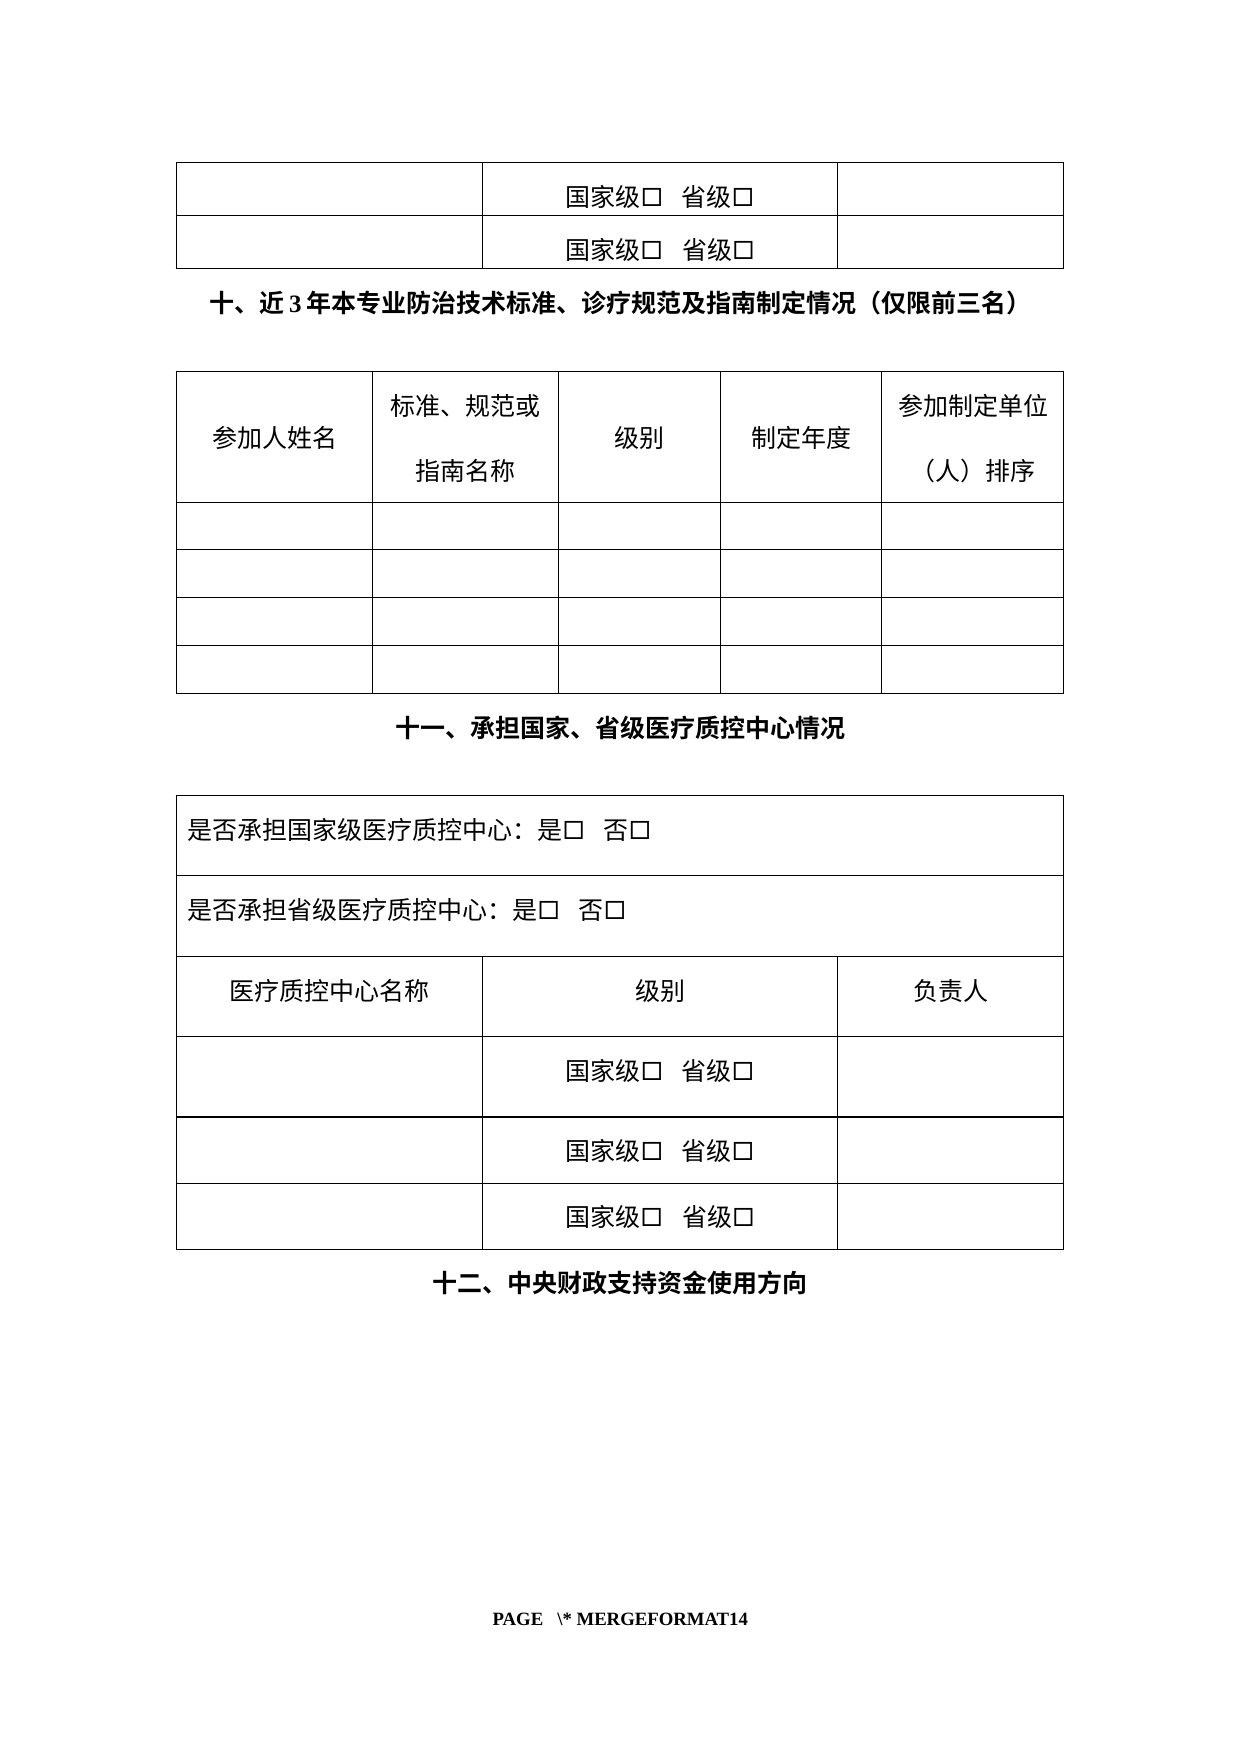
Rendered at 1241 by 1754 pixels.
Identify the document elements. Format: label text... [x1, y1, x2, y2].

table_cell [721, 550, 881, 597]
table_cell [721, 503, 881, 549]
table_cell [838, 163, 1063, 215]
table_cell [177, 598, 372, 645]
table_cell [882, 550, 1063, 597]
table_cell [838, 1184, 1063, 1248]
table_cell [177, 216, 482, 268]
table_cell [721, 646, 881, 693]
table_cell 国家级 省级 [483, 216, 837, 268]
table_header 参加人姓名 [177, 372, 372, 502]
table_cell [838, 216, 1063, 268]
table_cell [373, 598, 558, 645]
table_cell [373, 503, 558, 549]
table_cell [559, 598, 720, 645]
table_cell 是否承担省级医疗质控中心：是 否 [177, 876, 1063, 956]
table_cell 国家级 省级 [483, 1037, 837, 1116]
table_cell [559, 646, 720, 693]
table_cell [721, 598, 881, 645]
table_cell [882, 503, 1063, 549]
table_cell [559, 550, 720, 597]
table_cell [838, 1037, 1063, 1116]
table_cell 国家级 省级 [483, 1118, 837, 1182]
table_header 级别 [559, 372, 720, 502]
table_cell 国家级 省级 [483, 163, 837, 215]
table_cell 级别 [483, 957, 837, 1036]
table_header 制定年度 [721, 372, 881, 502]
table_cell [838, 1118, 1063, 1182]
table_cell [177, 503, 372, 549]
table_cell [177, 163, 482, 215]
text 十一、承担国家、省级医疗质控中心情况 [187, 694, 1053, 759]
table_cell [177, 1037, 482, 1116]
text 十二、中央财政支持资金使用方向 [187, 1250, 1053, 1314]
table_cell [882, 646, 1063, 693]
table_cell [177, 1184, 482, 1248]
table_cell [373, 550, 558, 597]
table_cell 国家级 省级 [483, 1184, 837, 1248]
table_cell [177, 550, 372, 597]
table_cell 医疗质控中心名称 [177, 957, 482, 1036]
table_cell [373, 646, 558, 693]
table_cell [177, 646, 372, 693]
table_header 标准、规范或指南名称 [373, 372, 558, 502]
table_cell [177, 1118, 482, 1182]
table_header 是否承担国家级医疗质控中心：是 否 [177, 796, 1063, 875]
text 十、近3年本专业防治技术标准、诊疗规范及指南制定情况（仅限前三名） [187, 269, 1053, 334]
table_cell [882, 598, 1063, 645]
table_cell [559, 503, 720, 549]
table_cell 负责人 [838, 957, 1063, 1036]
table_header 参加制定单位（人）排序 [882, 372, 1063, 502]
